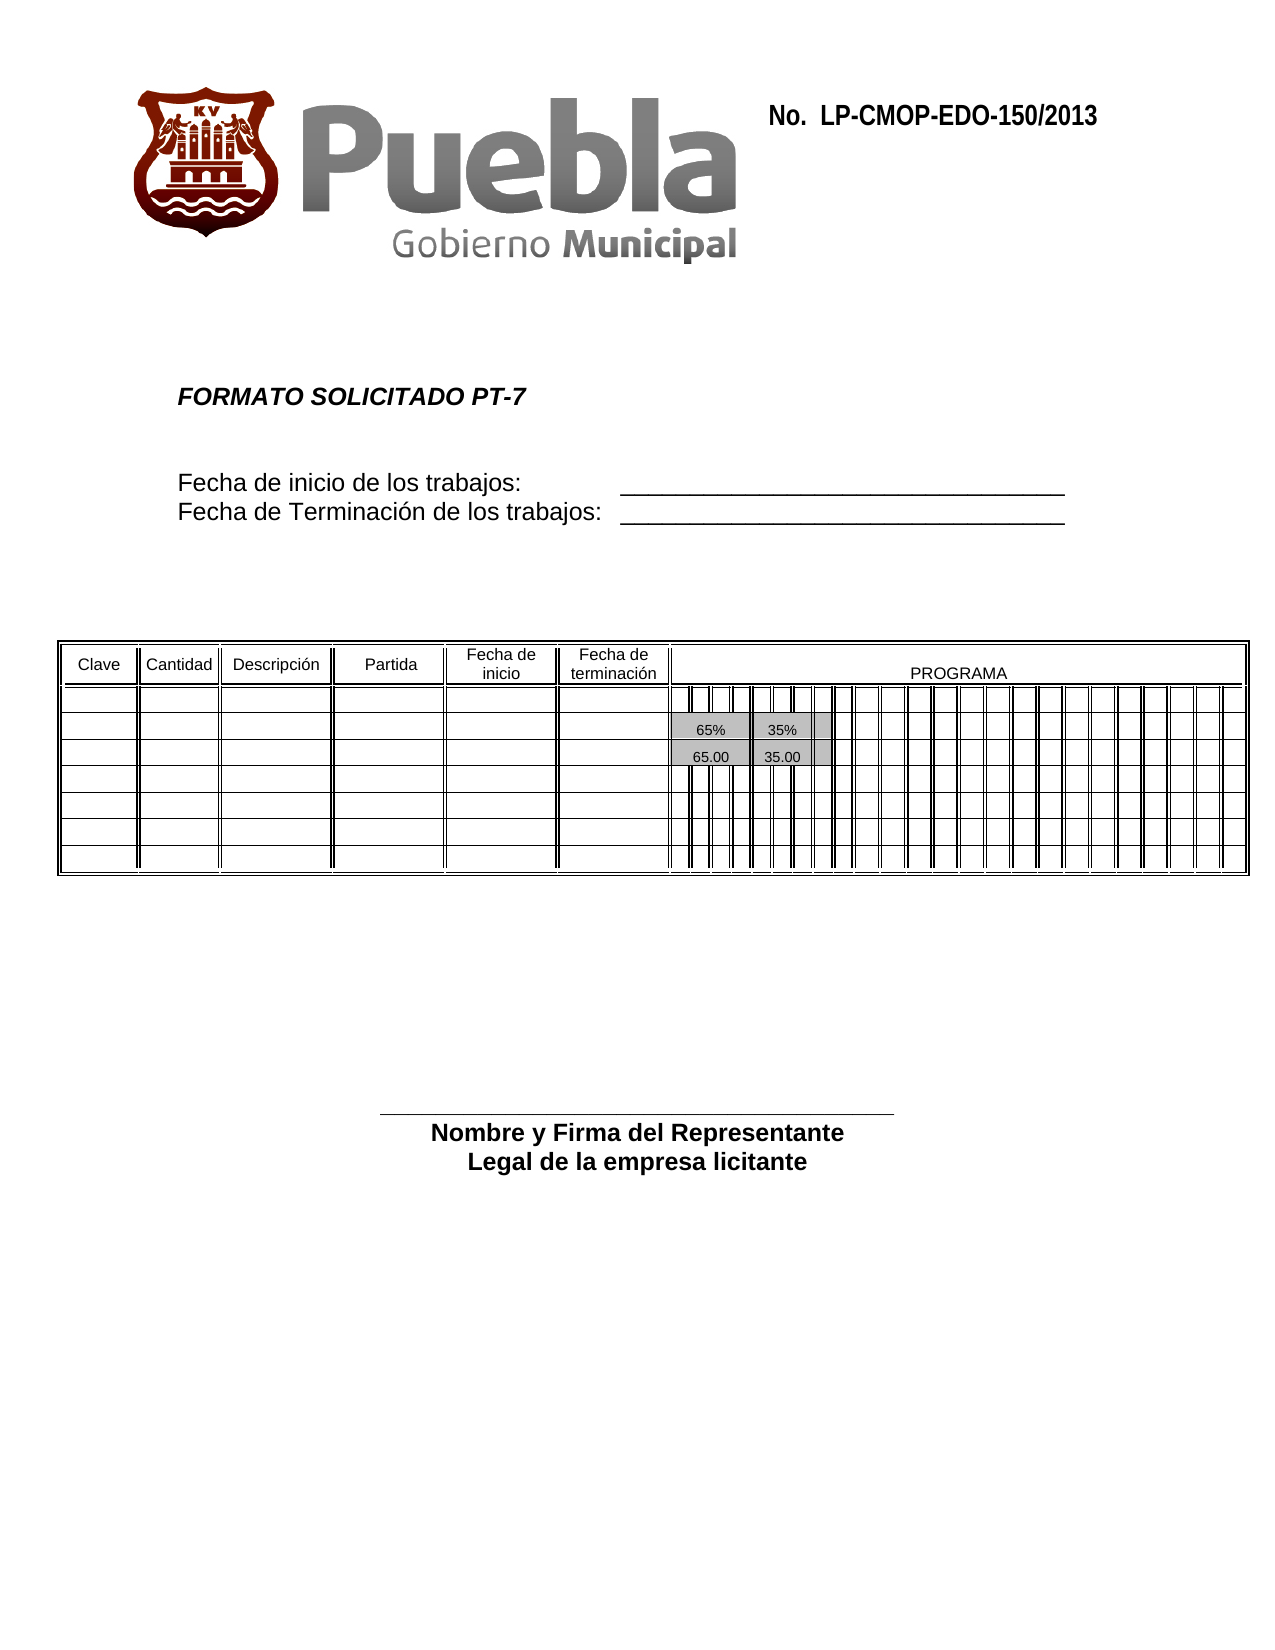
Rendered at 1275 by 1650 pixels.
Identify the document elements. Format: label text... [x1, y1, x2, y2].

table_cell [935, 766, 956, 792]
table_cell [961, 713, 983, 738]
table_cell [815, 766, 831, 792]
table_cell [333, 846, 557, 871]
table_cell [815, 740, 831, 765]
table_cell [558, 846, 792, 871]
table_header Cantidad [139, 642, 220, 683]
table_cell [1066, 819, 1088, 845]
table_cell [1224, 713, 1245, 738]
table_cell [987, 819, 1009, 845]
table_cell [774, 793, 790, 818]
table_cell [693, 766, 708, 792]
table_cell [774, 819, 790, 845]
table_cell [987, 688, 1009, 712]
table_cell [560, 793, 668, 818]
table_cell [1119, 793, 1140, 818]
table_cell [447, 766, 555, 792]
table_cell [1197, 688, 1219, 712]
table_cell [62, 713, 136, 738]
table_header Fecha de terminación [558, 642, 670, 683]
text Fecha de Terminación de los trabajos: ________________________________ [177, 497, 1098, 525]
table_cell 65.00 [672, 740, 749, 765]
table_cell [222, 766, 330, 792]
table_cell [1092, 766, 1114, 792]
table_cell [935, 713, 956, 738]
table_cell [734, 766, 749, 792]
table_cell [62, 740, 136, 765]
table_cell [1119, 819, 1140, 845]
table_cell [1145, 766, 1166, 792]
table_cell [882, 713, 904, 738]
table_cell [1066, 713, 1088, 738]
table_cell [1145, 713, 1166, 738]
table_cell [734, 688, 749, 712]
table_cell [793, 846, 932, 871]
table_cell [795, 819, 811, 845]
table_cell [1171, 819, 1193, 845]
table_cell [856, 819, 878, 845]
table_cell [447, 740, 555, 765]
text Fecha de inicio de los trabajos: ________________________________ [177, 468, 1098, 497]
table_cell [560, 766, 668, 792]
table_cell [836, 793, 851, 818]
table_cell [815, 688, 831, 712]
text _____________________________________ [177, 1089, 1098, 1118]
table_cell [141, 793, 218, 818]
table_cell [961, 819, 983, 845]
table_cell [1145, 688, 1166, 712]
table_cell [935, 740, 956, 765]
table_cell [1145, 740, 1166, 765]
table_cell [560, 740, 668, 765]
table_cell [909, 740, 930, 765]
table_cell [754, 766, 770, 792]
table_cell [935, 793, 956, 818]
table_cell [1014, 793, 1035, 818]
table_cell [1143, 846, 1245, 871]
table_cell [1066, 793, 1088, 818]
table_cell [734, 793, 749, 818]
table_cell [335, 740, 443, 765]
table_cell [1092, 713, 1114, 738]
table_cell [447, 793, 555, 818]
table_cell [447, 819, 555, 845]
table_cell [1092, 740, 1114, 765]
table_cell [795, 688, 811, 712]
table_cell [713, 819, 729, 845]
table_cell [713, 688, 729, 712]
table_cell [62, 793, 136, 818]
table_header PROGRAMA [670, 645, 1245, 683]
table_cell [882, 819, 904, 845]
text FORMATO SOLICITADO PT-7 [177, 382, 1098, 410]
table_cell [1066, 740, 1088, 765]
table_cell [882, 688, 904, 712]
table_cell [1197, 740, 1219, 765]
table_cell [1014, 740, 1035, 765]
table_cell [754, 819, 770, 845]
table_cell [909, 713, 930, 738]
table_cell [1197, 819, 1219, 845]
table_cell [961, 688, 983, 712]
table_cell [713, 766, 729, 792]
table_cell [1014, 688, 1035, 712]
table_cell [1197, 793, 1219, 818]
table_cell [693, 688, 708, 712]
table_header Fecha de inicio [445, 645, 557, 683]
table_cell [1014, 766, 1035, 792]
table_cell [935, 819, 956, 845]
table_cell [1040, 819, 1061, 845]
table_header Partida [333, 642, 445, 683]
table_cell [856, 766, 878, 792]
table_cell [447, 688, 555, 712]
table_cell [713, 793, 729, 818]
text Legal de la empresa licitante [177, 1147, 1098, 1176]
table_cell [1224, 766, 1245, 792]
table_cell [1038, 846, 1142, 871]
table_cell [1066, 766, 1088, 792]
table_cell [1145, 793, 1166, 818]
table_cell [836, 766, 851, 792]
table_cell [141, 713, 218, 738]
table_cell [987, 713, 1009, 738]
table_cell [141, 740, 218, 765]
table_cell [754, 688, 770, 712]
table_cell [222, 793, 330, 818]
table_cell [335, 766, 443, 792]
table_header Clave [62, 645, 138, 683]
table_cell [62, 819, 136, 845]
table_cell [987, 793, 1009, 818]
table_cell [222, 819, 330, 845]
table_cell [909, 766, 930, 792]
table_cell [1171, 713, 1193, 738]
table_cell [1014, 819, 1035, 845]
table_cell [335, 713, 443, 738]
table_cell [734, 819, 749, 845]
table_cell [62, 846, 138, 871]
table_cell [1197, 713, 1219, 738]
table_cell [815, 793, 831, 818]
table_cell [856, 740, 878, 765]
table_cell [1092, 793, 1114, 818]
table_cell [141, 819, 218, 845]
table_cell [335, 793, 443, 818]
table_cell [1040, 740, 1061, 765]
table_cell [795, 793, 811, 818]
table_cell [222, 713, 330, 738]
table_cell [836, 688, 851, 712]
table_cell [961, 740, 983, 765]
table_cell 35.00 [754, 740, 811, 765]
table_cell [795, 766, 811, 792]
text Nombre y Firma del Representante [177, 1118, 1098, 1147]
table_cell [856, 713, 878, 738]
table_cell [1221, 683, 1247, 712]
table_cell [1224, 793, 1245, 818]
table_cell [141, 688, 218, 712]
table_cell [882, 740, 904, 765]
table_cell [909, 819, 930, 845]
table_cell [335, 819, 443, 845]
table_cell 35% [754, 713, 811, 738]
table_cell [815, 713, 831, 738]
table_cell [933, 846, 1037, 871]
table_cell [987, 740, 1009, 765]
table_cell [1119, 688, 1140, 712]
table_cell [1092, 688, 1114, 712]
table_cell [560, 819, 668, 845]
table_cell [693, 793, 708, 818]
table_cell [1119, 740, 1140, 765]
table_cell [141, 766, 218, 792]
table_cell [1171, 740, 1193, 765]
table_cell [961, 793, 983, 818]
table_cell 65% [672, 713, 749, 738]
table_cell [836, 713, 851, 738]
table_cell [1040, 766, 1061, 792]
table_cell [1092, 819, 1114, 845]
table_cell [60, 683, 138, 712]
table_cell [672, 688, 688, 712]
table_cell [447, 713, 555, 738]
table_cell [1119, 713, 1140, 738]
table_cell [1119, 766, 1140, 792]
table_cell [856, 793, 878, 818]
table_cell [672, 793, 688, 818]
table_cell [1040, 713, 1061, 738]
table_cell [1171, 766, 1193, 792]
table_cell [774, 688, 790, 712]
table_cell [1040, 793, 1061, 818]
table_cell [560, 688, 668, 712]
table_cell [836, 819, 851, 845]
table_cell [1171, 688, 1193, 712]
table_cell [961, 766, 983, 792]
picture [133, 87, 736, 264]
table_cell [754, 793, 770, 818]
table_cell [335, 688, 443, 712]
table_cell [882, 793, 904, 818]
table_cell [935, 688, 956, 712]
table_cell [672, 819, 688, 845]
table_cell [1014, 713, 1035, 738]
table_cell [672, 766, 688, 792]
table_cell [1066, 688, 1088, 712]
table_cell [836, 740, 851, 765]
table_cell [222, 688, 330, 712]
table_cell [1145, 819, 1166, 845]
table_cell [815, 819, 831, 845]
table_cell [1040, 688, 1061, 712]
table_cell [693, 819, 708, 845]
table_cell [774, 766, 790, 792]
table_cell [1224, 740, 1245, 765]
table_cell [222, 740, 330, 765]
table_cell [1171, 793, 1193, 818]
table_cell [987, 766, 1009, 792]
table_cell [62, 766, 136, 792]
table_header Descripción [220, 645, 332, 683]
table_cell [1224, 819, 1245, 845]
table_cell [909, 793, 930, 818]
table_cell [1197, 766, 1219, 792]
table_cell [882, 766, 904, 792]
table_cell [856, 688, 878, 712]
table_cell [560, 713, 668, 738]
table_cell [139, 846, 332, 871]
table_cell [909, 688, 930, 712]
